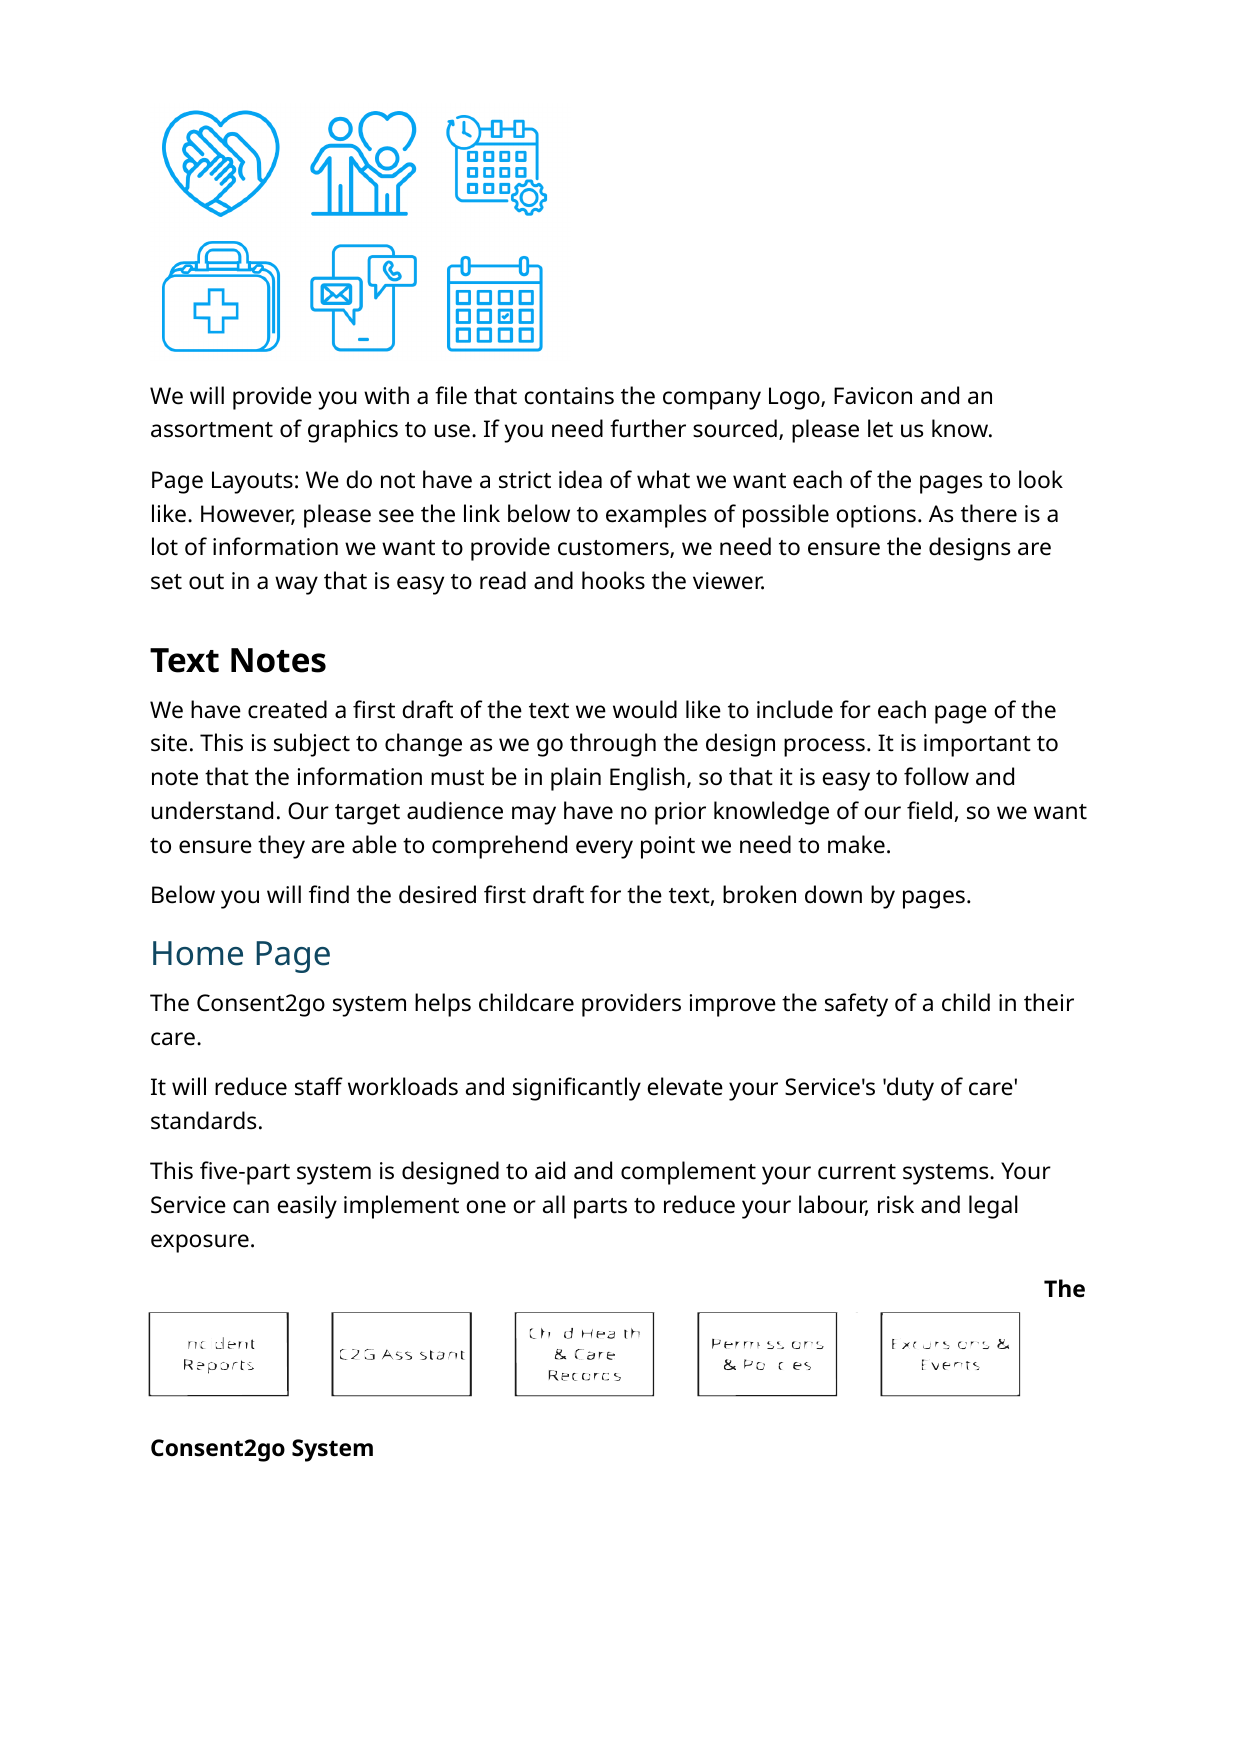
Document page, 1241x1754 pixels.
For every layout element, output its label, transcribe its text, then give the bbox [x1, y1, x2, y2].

text Page Layouts: We do not have a strict idea of what we want each of the pages to look like. However, please see the link below to examples of possible options. As there is a lot of information we want to provide customers, we need to ensure the designs are set out in a way that is easy to read and hooks the viewer. [150, 464, 1090, 596]
text It will reduce staff workloads and significantly elevate your Service's 'duty of care' standards. [150, 1071, 1090, 1136]
subtitle Text Notes [150, 636, 1090, 682]
text Below you will find the desired first draft for the text, broken down by pages. [150, 879, 1090, 910]
picture [148, 1312, 1021, 1397]
text The Consent2go system helps childcare providers improve the safety of a child in their care. [150, 987, 1090, 1052]
text We have created a first draft of the text we would like to include for each page of the site. This is subject to change as we go through the design process. It is important to note that the information must be in plain English, so that it is easy to follow and understand. Our target audience may have no prior knowledge of our field, so we want to ensure they are able to comprehend every point we need to make. [150, 694, 1090, 860]
picture [150, 103, 572, 361]
text This five-part system is designed to aid and complement your current systems. Your Service can easily implement one or all parts to reduce your labour, risk and legal exposure. [150, 1155, 1090, 1254]
text We will provide you with a file that contains the company Logo, Favicon and an assortment of graphics to use. If you need further sourced, please let us know. [150, 380, 1090, 445]
subtitle Home Page [150, 929, 1090, 975]
